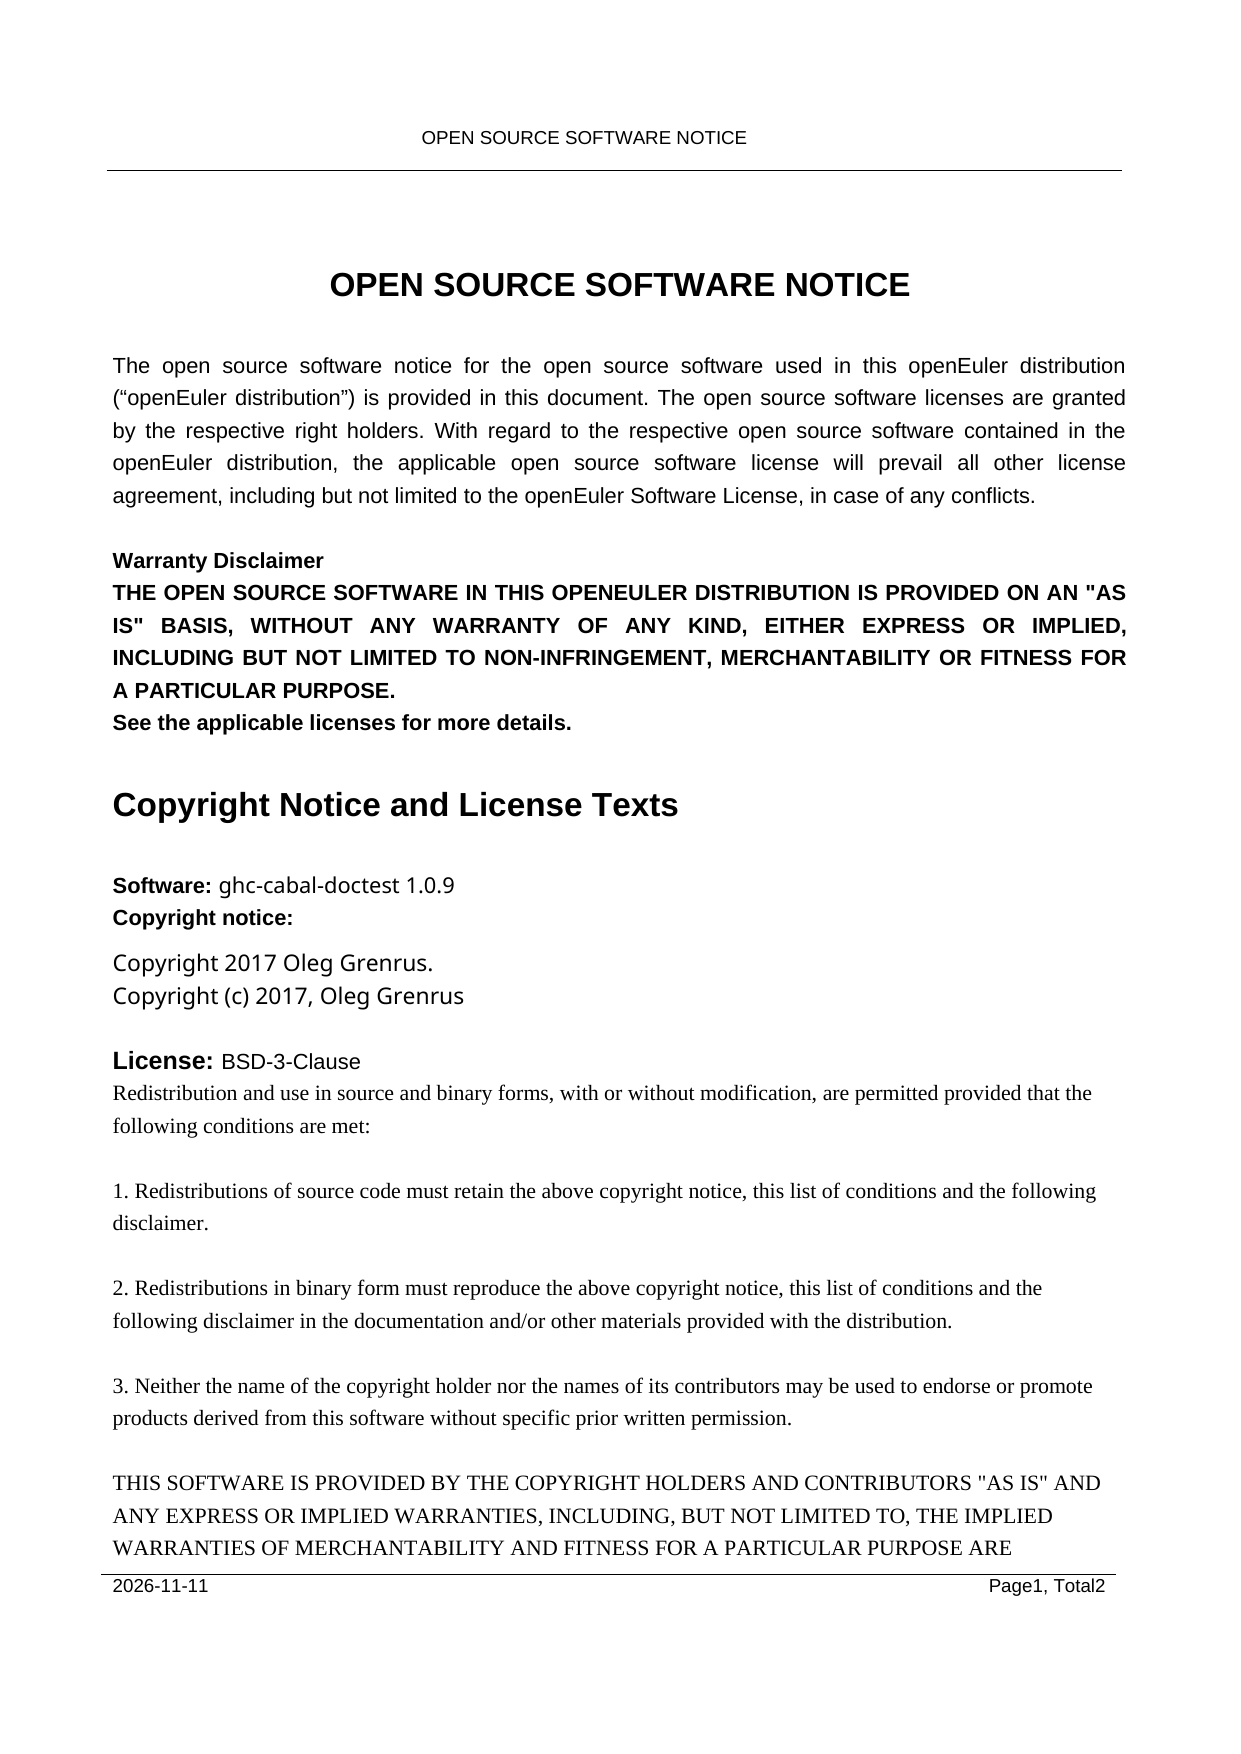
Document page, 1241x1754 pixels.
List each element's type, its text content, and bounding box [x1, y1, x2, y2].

text Copyright Notice and License Texts [112, 771, 1128, 836]
text THE OPEN SOURCE SOFTWARE IN THIS OPENEULER DISTRIBUTION IS PROVIDED ON AN "AS IS" BASIS, WITHOUT ANY WARRANTY OF ANY KIND, EITHER EXPRESS OR IMPLIED, INCLUDING BUT NOT LIMITED TO NON-INFRINGEMENT, MERCHANTABILITY OR FITNESS FOR A PARTICULAR PURPOSE. See the applicable licenses for more details. [112, 576, 1128, 739]
text Copyright notice: [112, 901, 1128, 934]
text The open source software notice for the open source software used in this openEuler distribution (“openEuler distribution”) is provided in this document. The open source software licenses are granted by the respective right holders. With regard to the respective open source software contained in the openEuler distribution, the applicable open source software license will prevail all other license agreement, including but not limited to the openEuler Software License, in case of any conflicts. [112, 349, 1128, 511]
text Warranty Disclaimer [112, 544, 1128, 576]
text OPEN SOURCE SOFTWARE NOTICE [112, 251, 1128, 316]
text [112, 1077, 1128, 1564]
text Copyright 2017 Oleg Grenrus. Copyright (c) 2017, Oleg Grenrus [112, 947, 1128, 1044]
title Software: ghc-cabal-doctest 1.0.9 [112, 869, 1128, 901]
text License: BSD-3-Clause [112, 1044, 1128, 1077]
